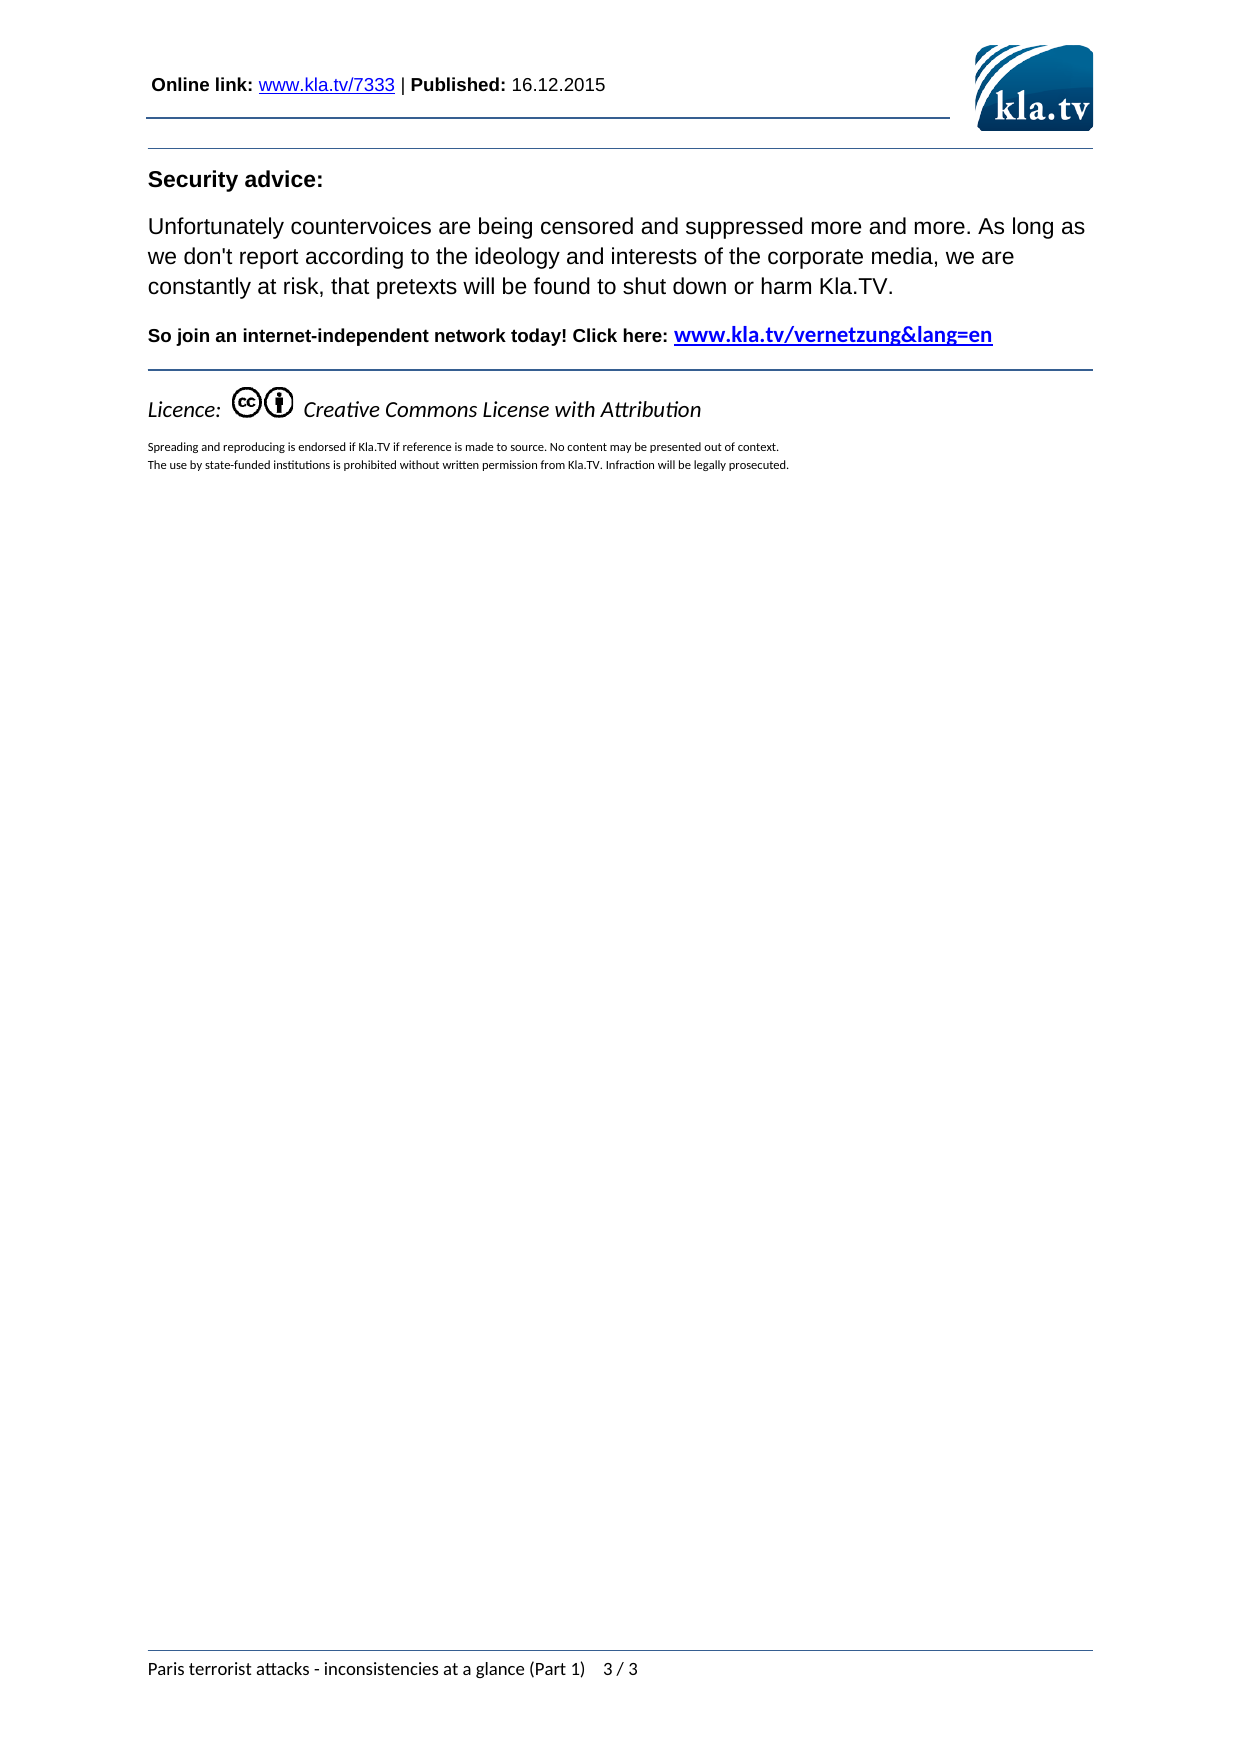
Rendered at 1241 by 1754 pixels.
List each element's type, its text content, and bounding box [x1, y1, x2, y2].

text Spreading and reproducing is endorsed if Kla.TV if reference is made to source. No content may be presented out of context. The use by state-funded institutions is prohibited without written permission from Kla.TV. Infraction will be legally prosecuted. [148, 440, 1093, 473]
text So join an internet-independent network today! Click here: www.kla.tv/vernetzung&lang=en [148, 320, 1093, 348]
text Licence: Creative Commons License with Attribution [148, 371, 1093, 423]
text Security advice: [148, 149, 1093, 192]
text Unfortunately countervoices are being censored and suppressed more and more. As long as we don't report according to the ideology and interests of the corporate media, we are constantly at risk, that pretexts will be found to shut down or harm Kla.TV. [148, 213, 1093, 299]
